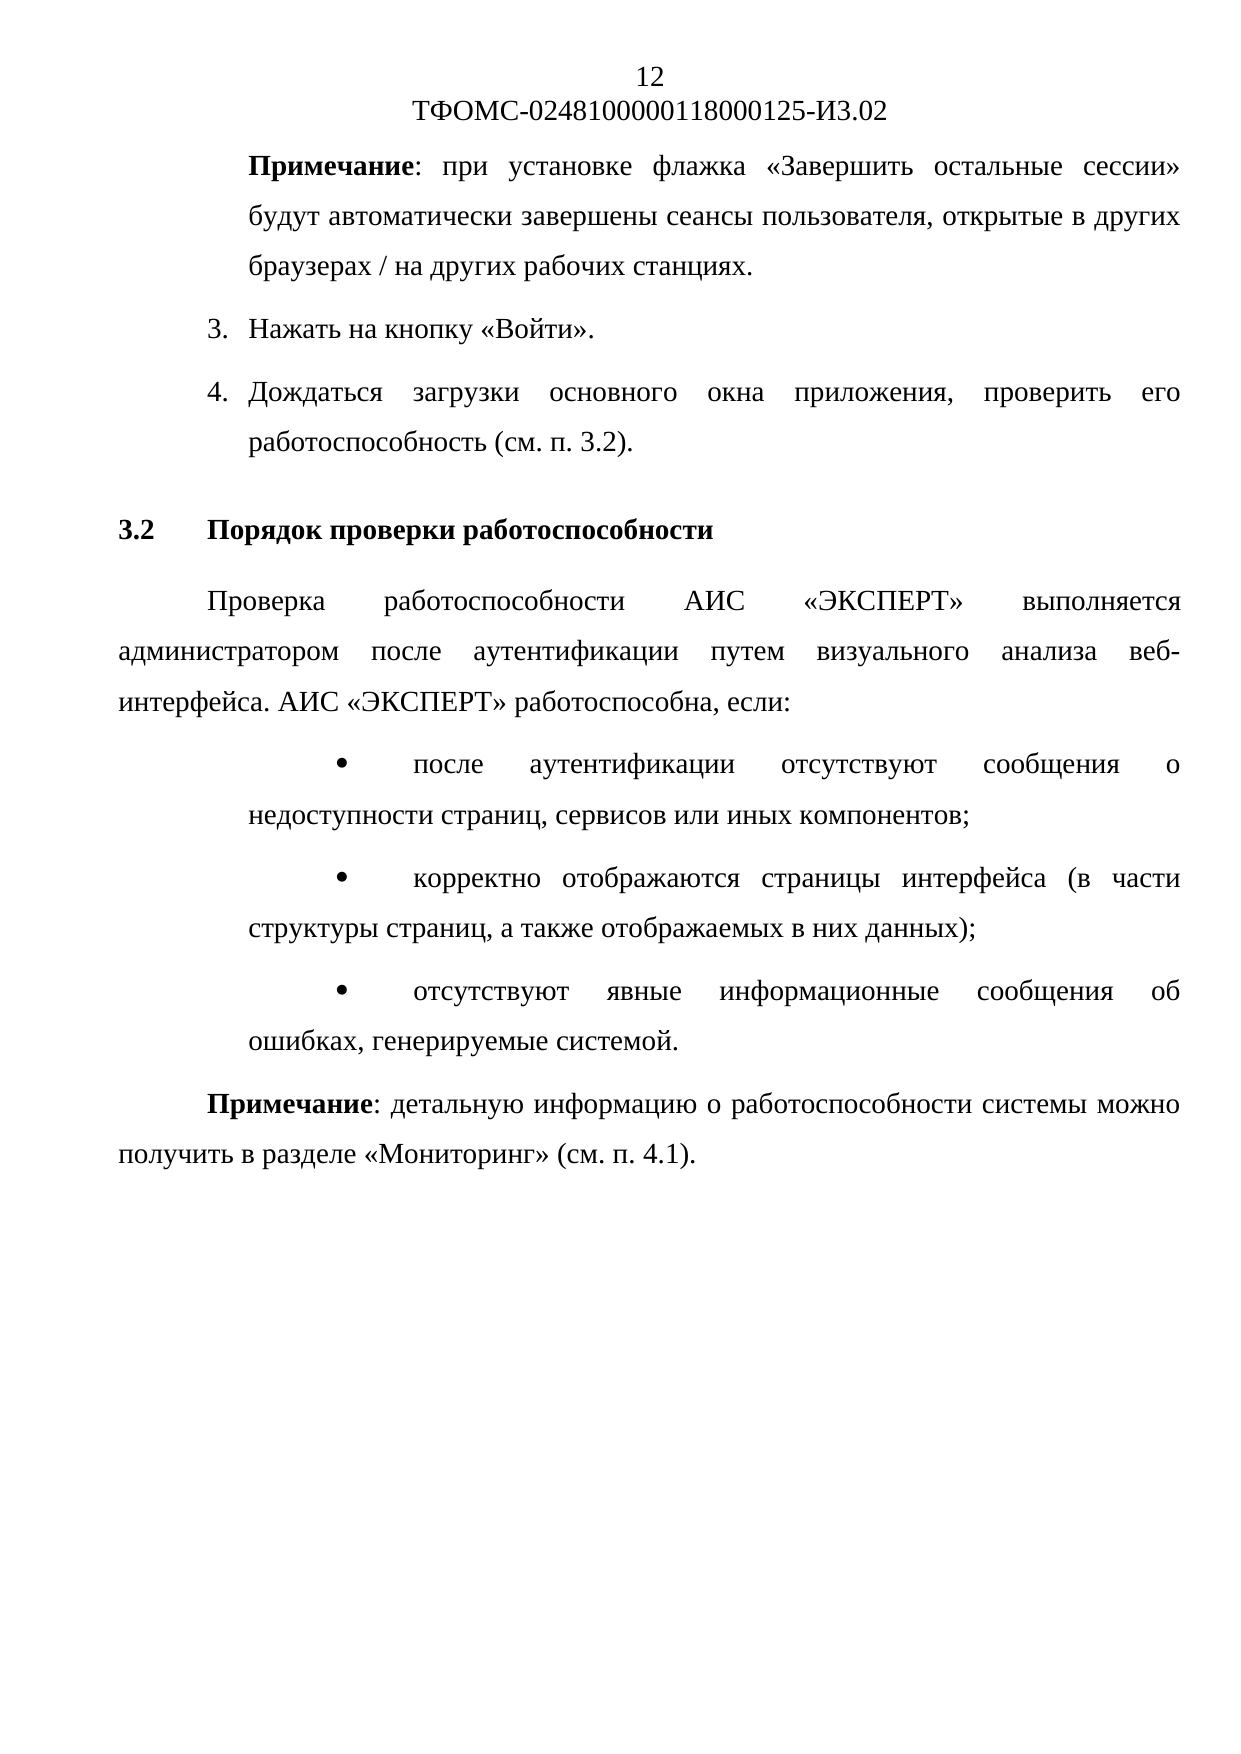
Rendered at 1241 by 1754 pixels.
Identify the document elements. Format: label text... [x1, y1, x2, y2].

subtitle Порядок проверки работоспособности [118, 512, 1181, 546]
text Примечание: детальную информацию о работоспособности системы можно получить в разделе «Мониторинг» (см. п. 4.1). [118, 1086, 1181, 1170]
list Дождаться загрузки основного окна приложения, проверить его работоспособность (см. п. 3.2). [207, 374, 1181, 458]
list Нажать на кнопку «Войти». [207, 311, 1181, 345]
list после аутентификации отсутствуют сообщения о недоступности страниц, сервисов или иных компонентов; [248, 747, 1181, 831]
text Проверка работоспособности выполняется администратором после аутентификации путем визуального анализа веб-интерфейса. работоспособна, если: [118, 583, 1181, 717]
list Примечание: при установке флажка «Завершить остальные сессии» будут автоматически завершены сеансы пользователя, открытые в других браузерах / на других рабочих станциях. [248, 148, 1181, 282]
list отсутствуют явные информационные сообщения об ошибках, генерируемые системой. [248, 973, 1181, 1057]
list корректно отображаются страницы интерфейса (в части структуры страниц, а также отображаемых в них данных); [248, 860, 1181, 944]
